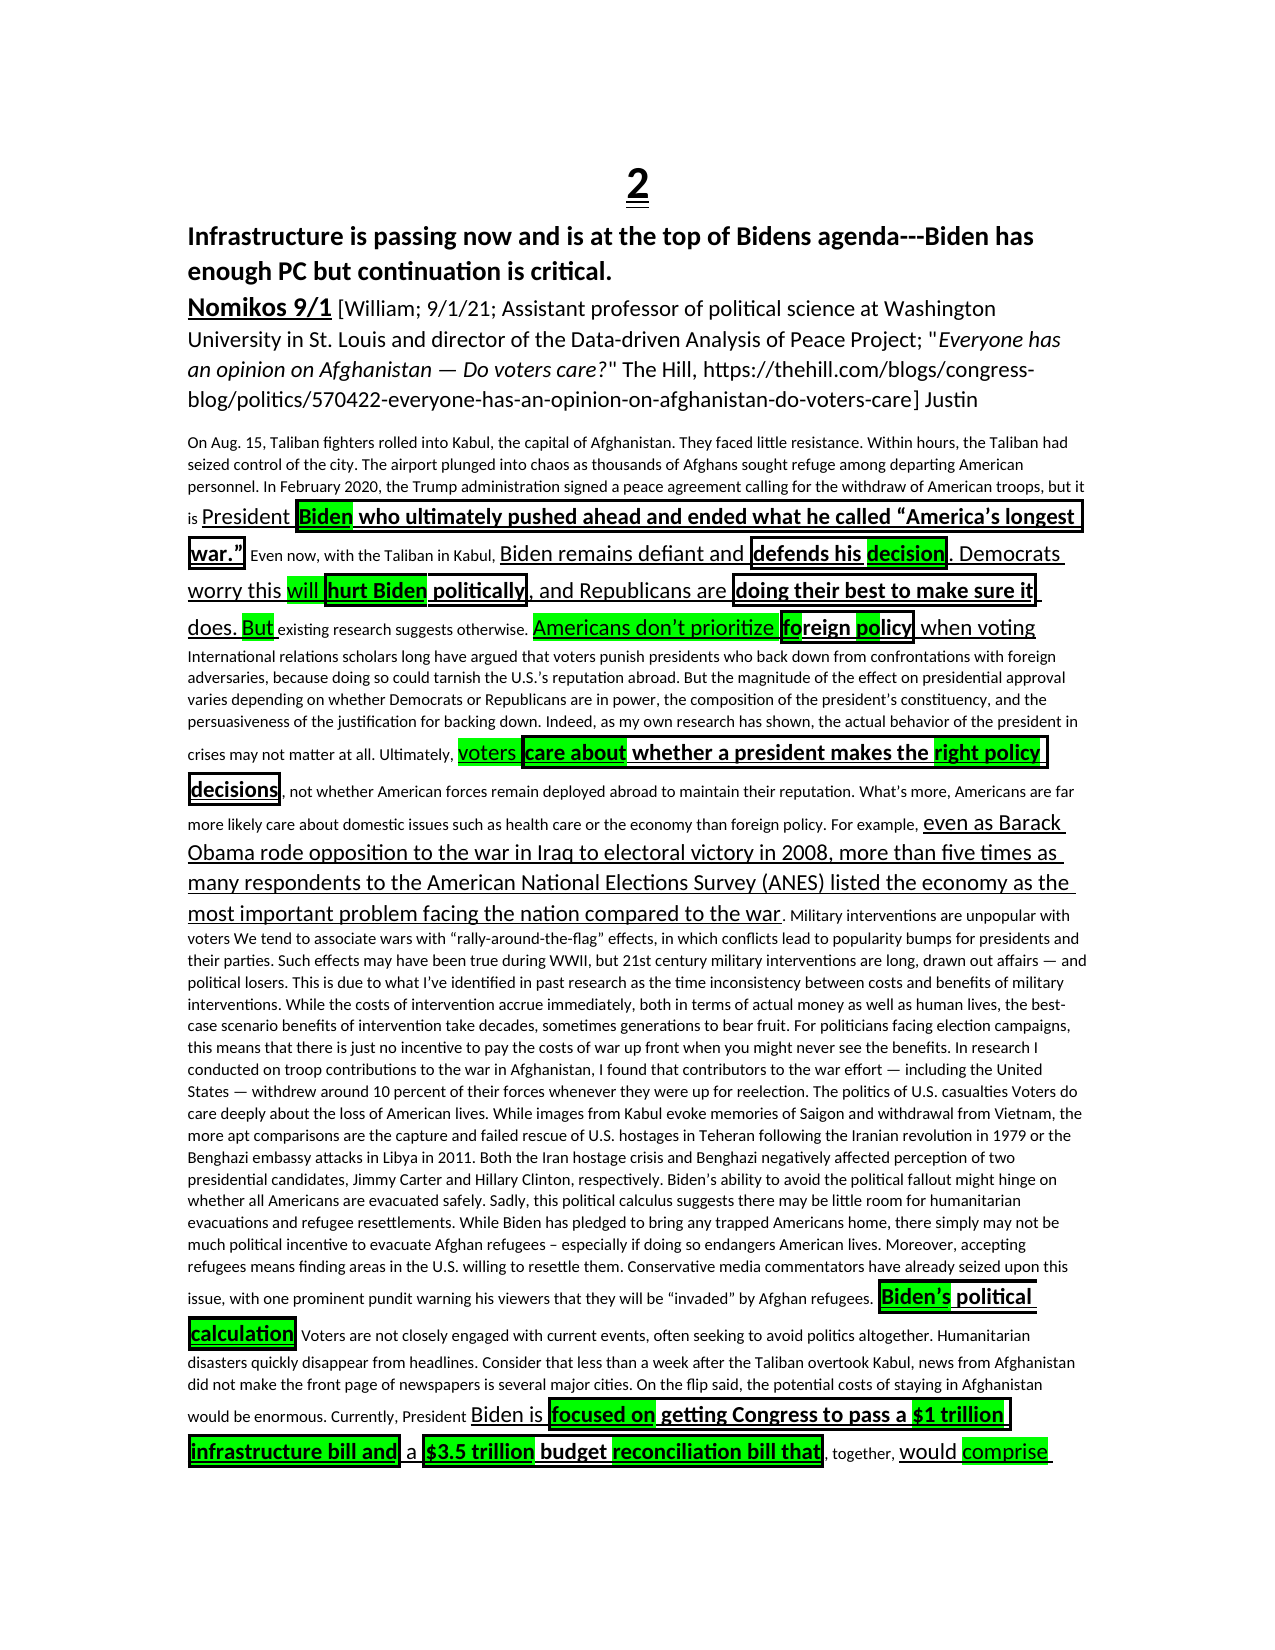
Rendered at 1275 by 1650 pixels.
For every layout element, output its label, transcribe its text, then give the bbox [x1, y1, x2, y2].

text Nomikos 9/1 [William; 9/1/21; Assistant professor of political science at Washington University in St. Louis and director of the Data-driven Analysis of Peace Project; "Everyone has an opinion on Afghanistan — Do voters care?" The Hill, https://thehill.com/blogs/congress-blog/politics/570422-everyone-has-an-opinion-on-afghanistan-do-voters-care] Justin [187, 290, 1087, 413]
subtitle 2 [187, 154, 1087, 210]
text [187, 432, 1087, 1468]
subtitle Infrastructure is passing now and is at the top of Bidens agenda---Biden has enough PC but continuation is critical. [187, 219, 1087, 287]
